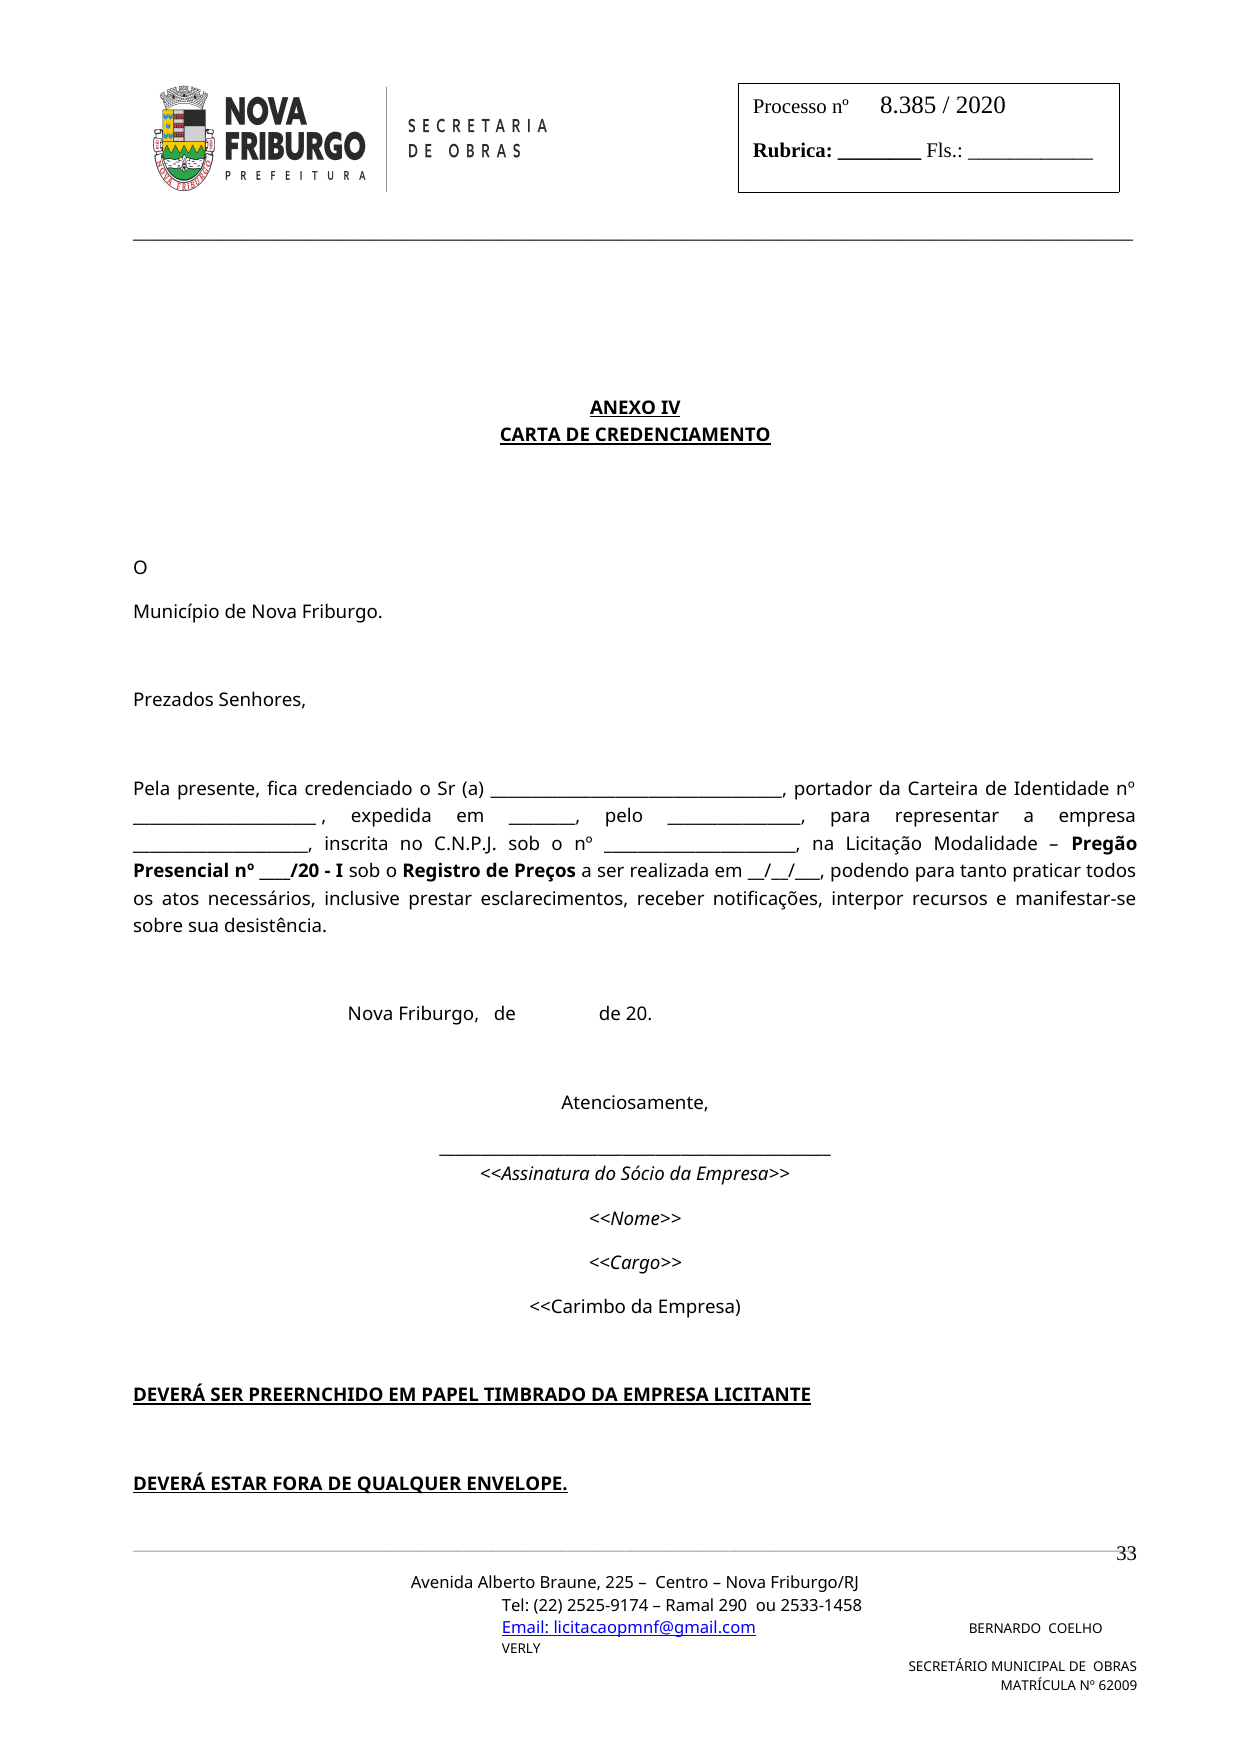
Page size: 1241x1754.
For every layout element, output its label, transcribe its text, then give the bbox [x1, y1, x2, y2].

text Município de Nova Friburgo. [133, 598, 1137, 624]
text O [133, 554, 1137, 579]
title ANEXO IV CARTA DE CREDENCIAMENTO [133, 394, 1137, 447]
picture [132, 72, 583, 201]
text Nova Friburgo, de de 20. [133, 1001, 1137, 1026]
text Atenciosamente, [133, 1089, 1137, 1114]
text Pela presente, fica credenciado o Sr (a) ___________________________________, portador da Carteira de Identidade nº ______________________ , expedida em ________, pelo ________________, para representar a empresa _____________________, inscrita no C.N.P.J. sob o nº _______________________, na Licitação Modalidade – Pregão Presencial nº ____/20 - I sob o Registro de Preços a ser realizada em __/__/___, podendo para tanto praticar todos os atos necessários, inclusive prestar esclarecimentos, receber notificações, interpor recursos e manifestar-se sobre sua desistência. [133, 775, 1137, 938]
text <<Carimbo da Empresa) [133, 1293, 1137, 1319]
text <<Cargo>> [133, 1249, 1137, 1274]
text DEVERÁ SER PREERNCHIDO EM PAPEL TIMBRADO DA EMPRESA LICITANTE [133, 1381, 1137, 1407]
text DEVERÁ ESTAR FORA DE QUALQUER ENVELOPE. [133, 1470, 1137, 1495]
text Prezados Senhores, [133, 686, 1137, 712]
text <<Nome>> [133, 1205, 1137, 1230]
text _______________________________________________ <<Assinatura do Sócio da Empresa>> [133, 1133, 1137, 1186]
